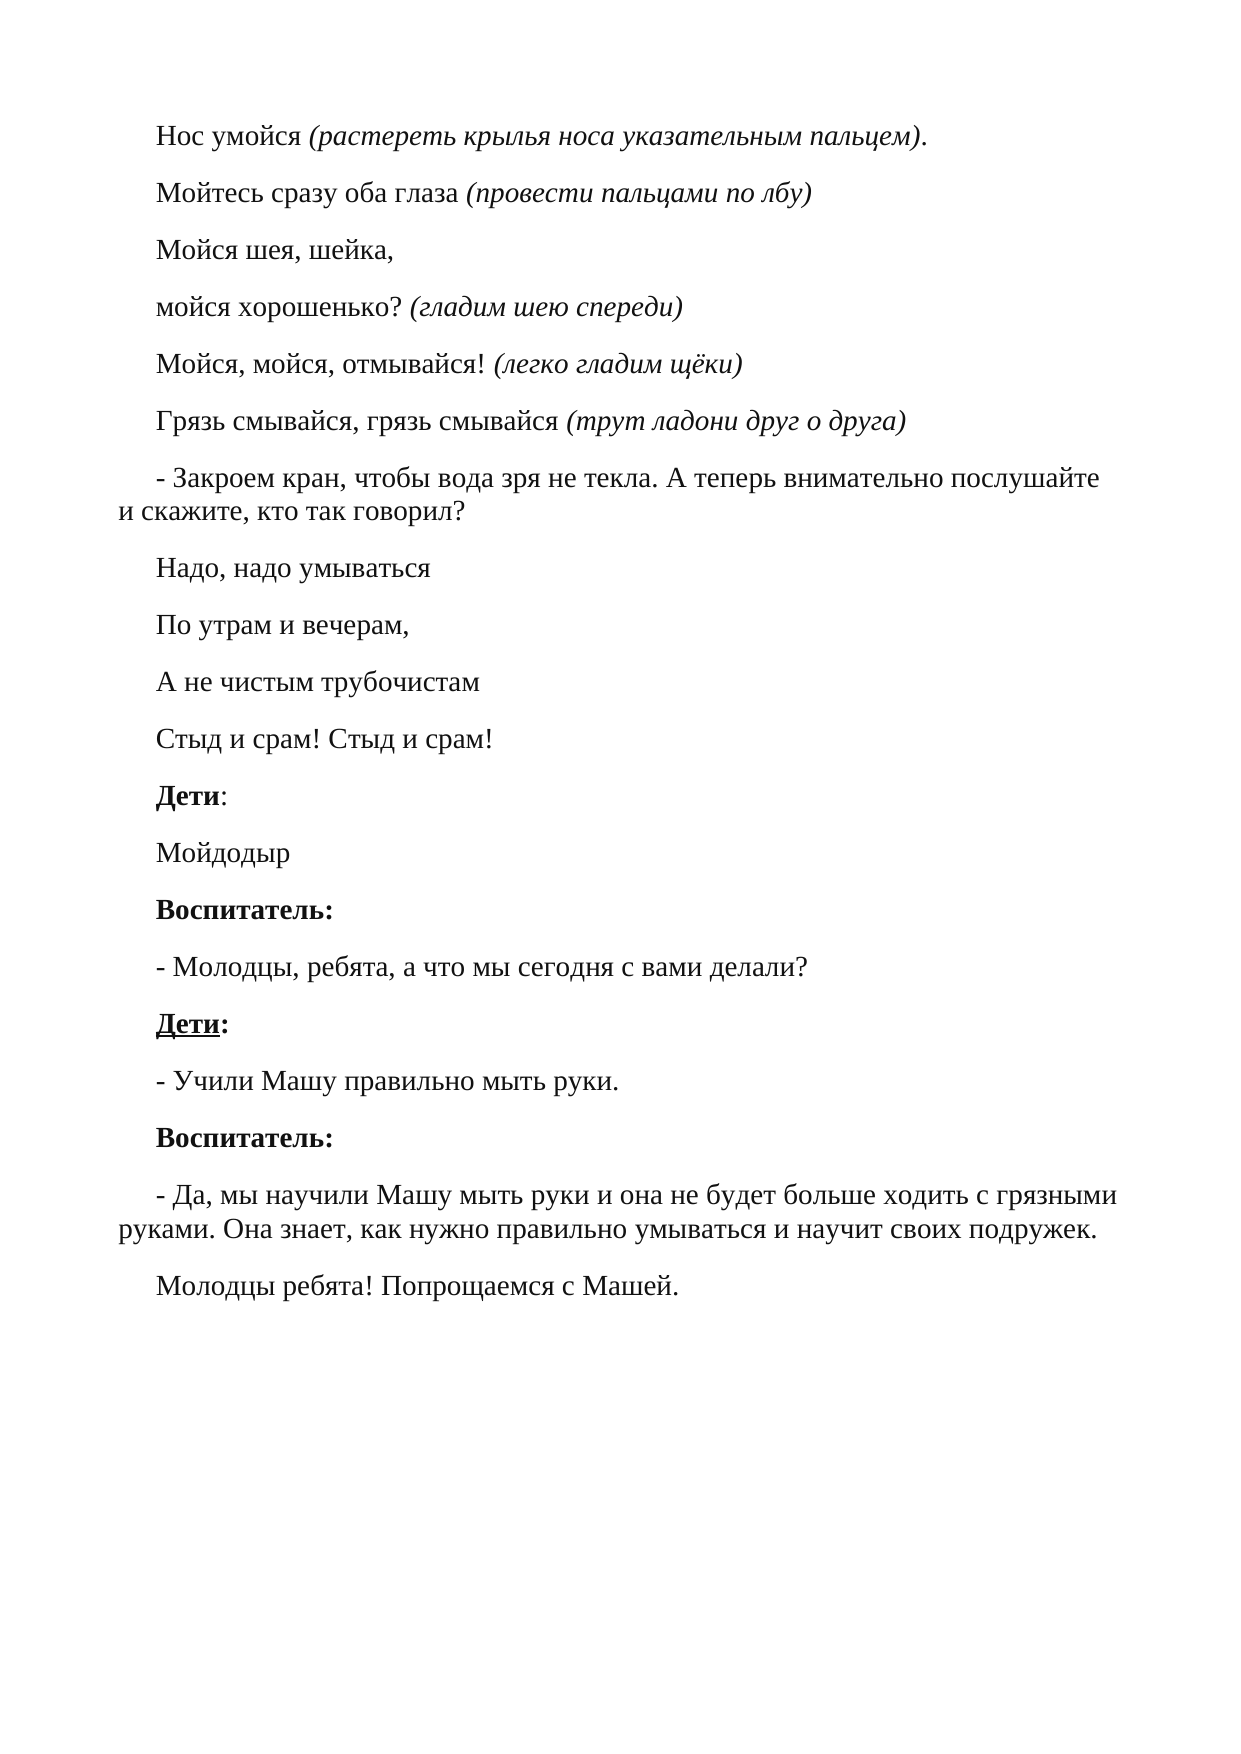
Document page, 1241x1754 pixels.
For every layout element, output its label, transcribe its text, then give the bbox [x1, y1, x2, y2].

text - Молодцы, ребята, а что мы сегодня с вами делали? [118, 949, 1122, 983]
text Надо, надо умываться [118, 551, 1122, 584]
text - Учили Машу правильно мыть руки. [118, 1063, 1122, 1097]
text А не чистым трубочистам [118, 664, 1122, 698]
text Молодцы ребята! Попрощаемся с Машей. [118, 1268, 1122, 1301]
text мойся хорошенько? (гладим шею спереди) [118, 289, 1122, 323]
text Дети: [118, 1006, 1122, 1040]
text По утрам и вечерам, [118, 607, 1122, 641]
text Нос умойся (растереть крылья носа указательным пальцем). [118, 118, 1122, 152]
text Воспитатель: [118, 892, 1122, 926]
text Дети: [118, 778, 1122, 812]
text Стыд и срам! Стыд и срам! [118, 721, 1122, 755]
text Грязь смывайся, грязь смывайся (трут ладони друг о друга) [118, 403, 1122, 437]
text Воспитатель: [118, 1120, 1122, 1154]
text - Да, мы научили Машу мыть руки и она не будет больше ходить с грязными руками. Она знает, как нужно правильно умываться и научит своих подружек. [118, 1177, 1122, 1244]
text Мойтесь сразу оба глаза (провести пальцами по лбу) [118, 175, 1122, 209]
text Мойся, мойся, отмывайся! (легко гладим щёки) [118, 346, 1122, 379]
text - Закроем кран, чтобы вода зря не текла. А теперь внимательно послушайте и скажите, кто так говорил? [118, 460, 1122, 527]
text Мойся шея, шейка, [118, 232, 1122, 266]
text Мойдодыр [118, 835, 1122, 869]
